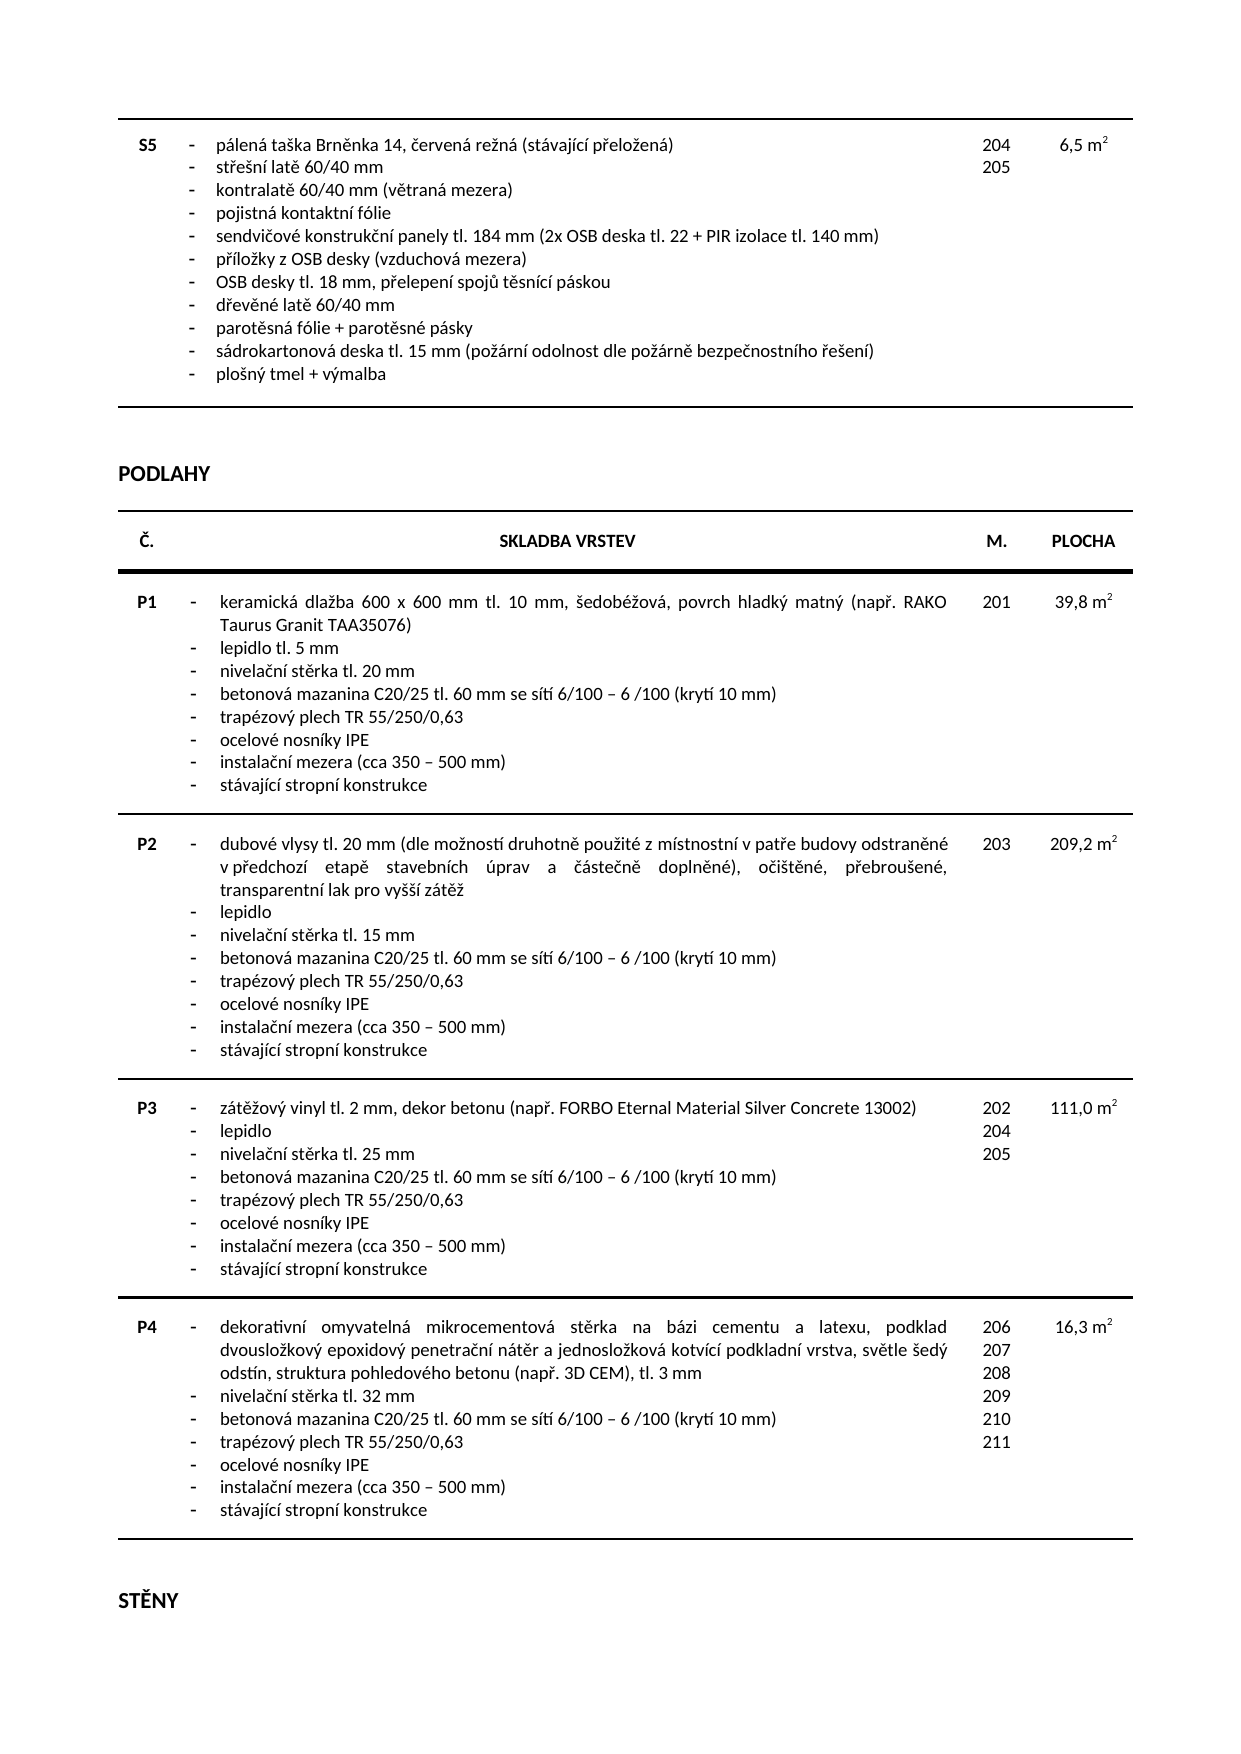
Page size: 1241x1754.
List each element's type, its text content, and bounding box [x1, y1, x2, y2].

table_cell 206 207 208 209 210 211 [960, 1299, 1033, 1538]
table_cell dekorativní omyvatelná mikrocementová stěrka na bázi cementu a latexu, podklad dvousložkový epoxidový penetrační nátěr a jednosložková kotvící podkladní vrstva, světle šedý odstín, struktura pohledového betonu (např. 3D CEM), tl. 3 mm nivelační stěrka tl. 32 mm betonová mazanina C20/25 tl. 60 mm se sítí 6/100 – 6 /100 (krytí 10 mm) trapézový plech TR 55/250/0,63 ocelové nosníky IPE instalační mezera (cca 350 – 500 mm) stávající stropní konstrukce [175, 1299, 959, 1538]
text Stěny [118, 1586, 1122, 1614]
table_cell pálená taška Brněnka 14, červená režná (stávající přeložená) střešní latě 60/40 mm kontralatě 60/40 mm (větraná mezera) pojistná kontaktní fólie sendvičové konstrukční panely tl. 184 mm (2x OSB deska tl. 22 + PIR izolace tl. 140 mm) příložky z OSB desky (vzduchová mezera) OSB desky tl. 18 mm, přelepení spojů těsnící páskou dřevěné latě 60/40 mm parotěsná fólie + parotěsné pásky sádrokartonová deska tl. 15 mm (požární odolnost dle požárně bezpečnostního řešení) plošný tmel + výmalba [178, 120, 959, 406]
table_cell P4 [118, 1299, 175, 1538]
table_cell 39,8 m2 [1034, 574, 1133, 813]
table_cell 111,0 m2 [1034, 1080, 1133, 1296]
table_cell 203 [960, 815, 1033, 1078]
table_cell 6,5 m2 [1034, 120, 1133, 406]
table_header č. [118, 512, 175, 569]
table_cell P3 [118, 1080, 175, 1296]
table_cell 16,3 m2 [1034, 1299, 1133, 1538]
table_cell keramická dlažba 600 x 600 mm tl. 10 mm, šedobéžová, povrch hladký matný (např. RAKO Taurus Granit TAA35076) lepidlo tl. 5 mm nivelační stěrka tl. 20 mm betonová mazanina C20/25 tl. 60 mm se sítí 6/100 – 6 /100 (krytí 10 mm) trapézový plech TR 55/250/0,63 ocelové nosníky IPE instalační mezera (cca 350 – 500 mm) stávající stropní konstrukce [175, 574, 959, 813]
table_cell S5 [118, 120, 177, 406]
table_cell 204 205 [959, 120, 1033, 406]
table_cell 202 204 205 [960, 1080, 1033, 1296]
table_cell P2 [118, 815, 175, 1078]
table_cell 209,2 m2 [1034, 815, 1133, 1078]
table_cell dubové vlysy tl. 20 mm (dle možností druhotně použité z místnostní v patře budovy odstraněné v předchozí etapě stavebních úprav a částečně doplněné), očištěné, přebroušené, transparentní lak pro vyšší zátěž lepidlo nivelační stěrka tl. 15 mm betonová mazanina C20/25 tl. 60 mm se sítí 6/100 – 6 /100 (krytí 10 mm) trapézový plech TR 55/250/0,63 ocelové nosníky IPE instalační mezera (cca 350 – 500 mm) stávající stropní konstrukce [175, 815, 959, 1078]
table_header skladba vrstev [175, 512, 959, 569]
text Podlahy [118, 459, 1122, 487]
table_cell P1 [118, 574, 175, 813]
table_cell zátěžový vinyl tl. 2 mm, dekor betonu (např. FORBO Eternal Material Silver Concrete 13002) lepidlo nivelační stěrka tl. 25 mm betonová mazanina C20/25 tl. 60 mm se sítí 6/100 – 6 /100 (krytí 10 mm) trapézový plech TR 55/250/0,63 ocelové nosníky IPE instalační mezera (cca 350 – 500 mm) stávající stropní konstrukce [175, 1080, 959, 1296]
table_header m. [960, 512, 1033, 569]
table_cell 201 [960, 574, 1033, 813]
table_header PLOCHA [1034, 512, 1133, 569]
